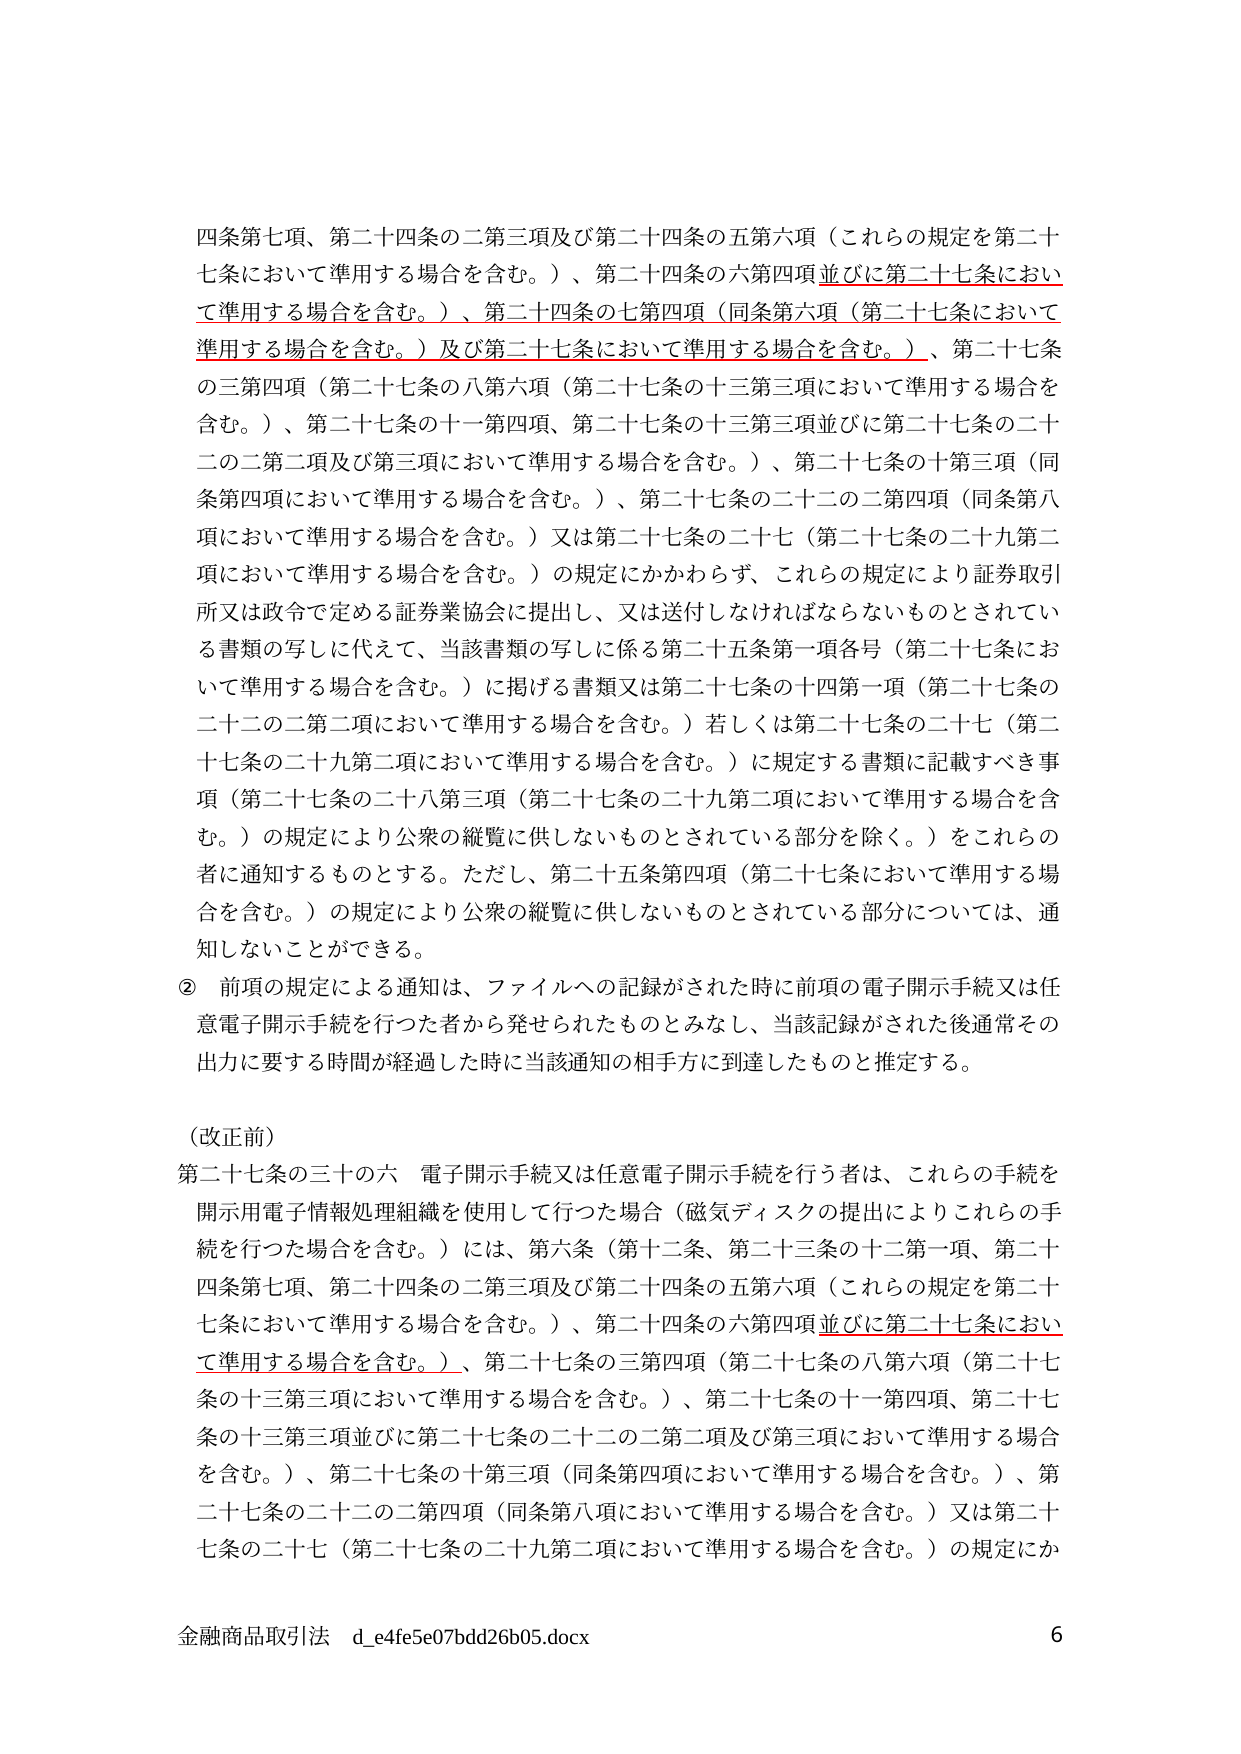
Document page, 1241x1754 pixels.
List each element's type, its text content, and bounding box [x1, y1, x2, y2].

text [177, 1154, 1063, 1567]
text （改正前） [177, 1117, 1063, 1154]
text ② 前項の規定による通知は、ファイルヘの記録がされた時に前項の電子開示手続又は任意電子開示手続を行つた者から発せられたものとみなし、当該記録がされた後通常その出力に要する時間が経過した時に当該通知の相手方に到達したものと推定する。 [177, 967, 1063, 1079]
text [177, 217, 1063, 967]
